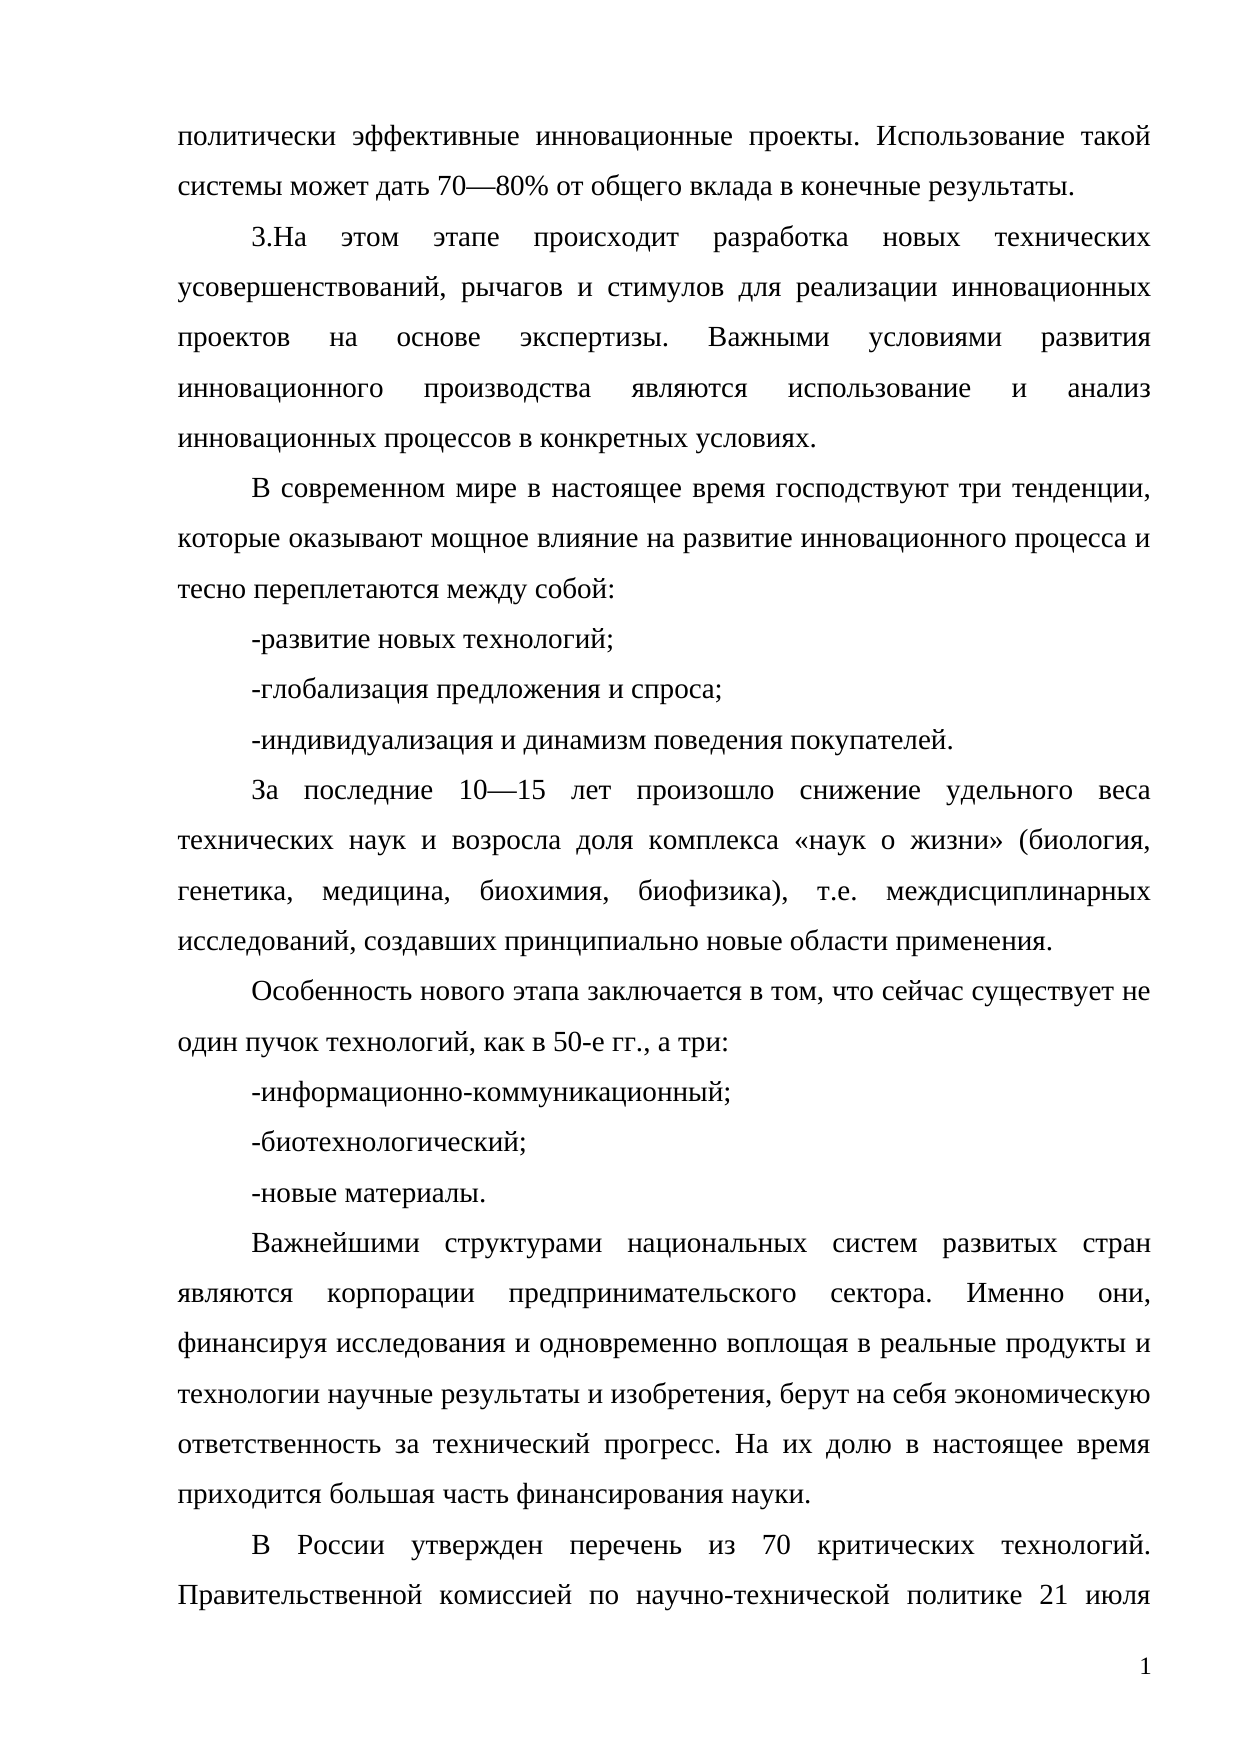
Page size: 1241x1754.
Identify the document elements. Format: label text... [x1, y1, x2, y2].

text В современном мире в настоящее время господствуют три тенденции, которые оказывают мощное влияние на развитие инновационного процесса и тесно переплетаются между собой: [177, 470, 1152, 604]
text -биотехнологический; [177, 1124, 1152, 1158]
text -индивидуализация и динамизм поведения покупателей. [177, 722, 1152, 755]
text -новые материалы. [177, 1175, 1152, 1208]
text -глобализация предложения и спроса; [177, 672, 1152, 705]
text Особенность нового этапа заключается в том, что сейчас существует не один пучок технологий, как в 50-е гг., а три: [177, 973, 1152, 1057]
text -информационно-коммуникационный; [177, 1074, 1152, 1108]
text За последние 10—15 лет произошло снижение удельного веса технических наук и возросла доля комплекса «наук о жизни» (биология, генетика, медицина, биохимия, биофизика), т.е. междисциплинарных исследований, создавших принципиально новые области применения. [177, 772, 1152, 957]
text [177, 1527, 1152, 1611]
text 3.На этом этапе происходит разработка новых технических усовершенствований, рычагов и стимулов для реализации инновационных проектов на основе экспертизы. Важными условиями развития инновационного производства являются использование и анализ инновационных процессов в конкретных условиях. [177, 219, 1152, 453]
text Важнейшими структурами национальных систем развитых стран являются корпорации предпринимательского сектора. Именно они, финансируя исследования и одновременно воплощая в реальные продукты и технологии научные результаты и изобретения, берут на себя экономическую ответственность за технический прогресс. На их долю в настоящее время приходится большая часть финансирования науки. [177, 1225, 1152, 1510]
text -развитие новых технологий; [177, 621, 1152, 655]
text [177, 118, 1152, 202]
